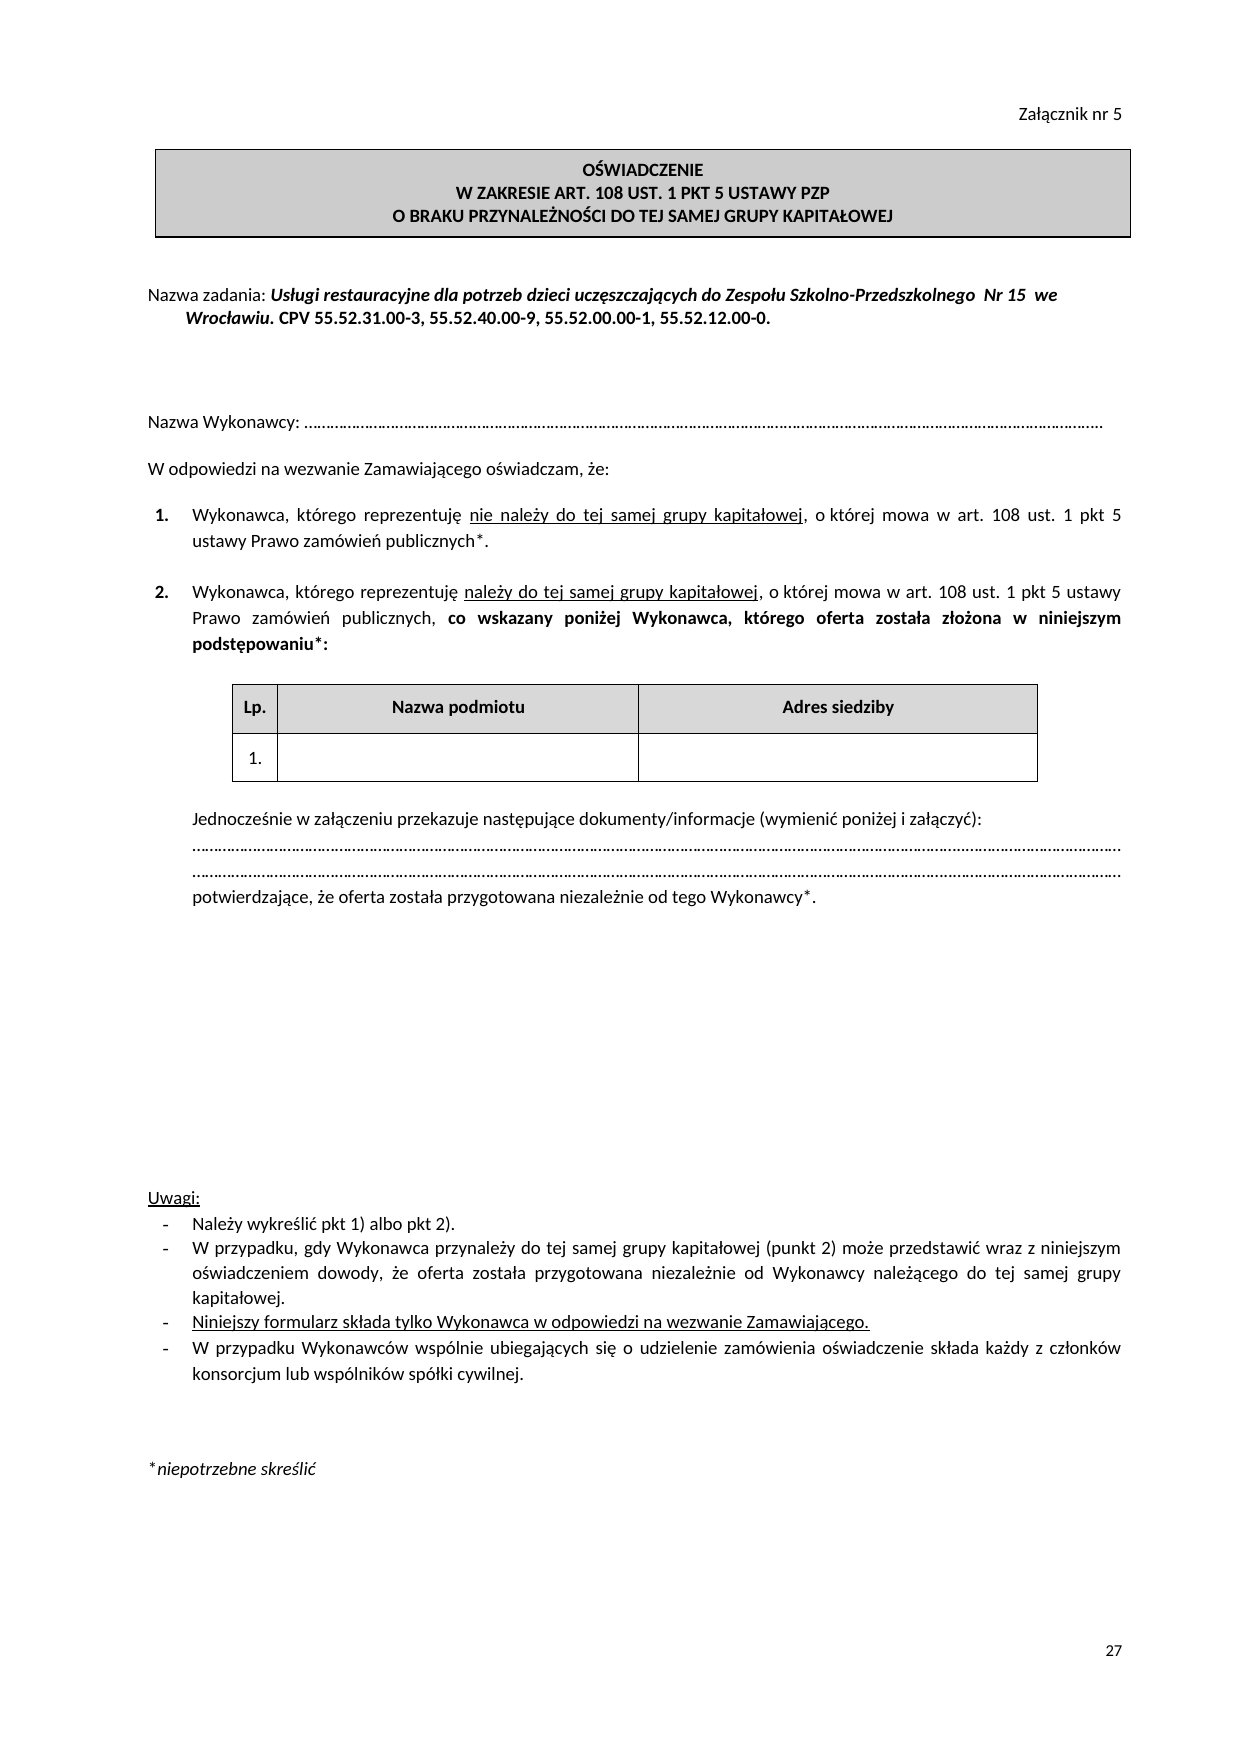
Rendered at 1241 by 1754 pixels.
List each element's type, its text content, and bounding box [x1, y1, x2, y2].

text Nazwa zadania: Usługi restauracyjne dla potrzeb dzieci uczęszczających do Zespołu Szkolno-Przedszkolnego Nr 15 we Wrocławiu. CPV 55.52.31.00-3, 55.52.40.00-9, 55.52.00.00-1, 55.52.12.00-0. [148, 283, 1122, 329]
list W przypadku, gdy Wykonawca przynależy do tej samej grupy kapitałowej (punkt 2) może przedstawić wraz z niniejszym oświadczeniem dowody, że oferta została przygotowana niezależnie od Wykonawcy należącego do tej samej grupy kapitałowej. [162, 1236, 1122, 1309]
text Nazwa Wykonawcy: ………………………………………………………………………………………………………………………………………………………………….. [148, 410, 1122, 433]
table_cell [639, 734, 1037, 781]
list potwierdzające, że oferta została przygotowana niezależnie od tego Wykonawcy*. [192, 885, 1122, 908]
list …………………………………………………………………………………………………………………………………………………………..………………………………… [192, 859, 1122, 882]
table_header Nazwa podmiotu [278, 685, 638, 733]
list ……………………………………………………………………………………………………………………………………………………………..……………………………… [192, 833, 1122, 856]
table_cell 1. [233, 734, 277, 781]
list Wykonawca, którego reprezentuję nie należy do tej samej grupy kapitałowej, o której mowa w art. 108 ust. 1 pkt 5 ustawy Prawo zamówień publicznych*. [154, 503, 1122, 552]
list Niniejszy formularz składa tylko Wykonawca w odpowiedzi na wezwanie Zamawiającego. [162, 1311, 1122, 1333]
text Uwagi: [148, 1186, 1122, 1209]
list Wykonawca, którego reprezentuję należy do tej samej grupy kapitałowej, o której mowa w art. 108 ust. 1 pkt 5 ustawy Prawo zamówień publicznych, co wskazany poniżej Wykonawca, którego oferta została złożona w niniejszym podstępowaniu*: [154, 581, 1122, 655]
list Jednocześnie w załączeniu przekazuje następujące dokumenty/informacje (wymienić poniżej i załączyć): [192, 808, 1122, 831]
list W przypadku Wykonawców wspólnie ubiegających się o udzielenie zamówienia oświadczenie składa każdy z członków konsorcjum lub wspólników spółki cywilnej. [162, 1336, 1122, 1385]
text Załącznik nr 5 [148, 103, 1122, 126]
list Należy wykreślić pkt 1) albo pkt 2). [162, 1212, 1122, 1235]
text *niepotrzebne skreślić [148, 1457, 1122, 1480]
table_header Adres siedziby [639, 685, 1037, 733]
table_header OŚWIADCZENIE W ZAKRESIE ART. 108 UST. 1 PKT 5 USTAWY PZP O BRAKU PRZYNALEŻNOŚCI DO TEJ SAMEJ GRUPY KAPITAŁOWEJ [156, 150, 1130, 236]
text W odpowiedzi na wezwanie Zamawiającego oświadczam, że: [148, 457, 1122, 480]
table_header Lp. [233, 685, 277, 733]
table_cell [278, 734, 638, 781]
